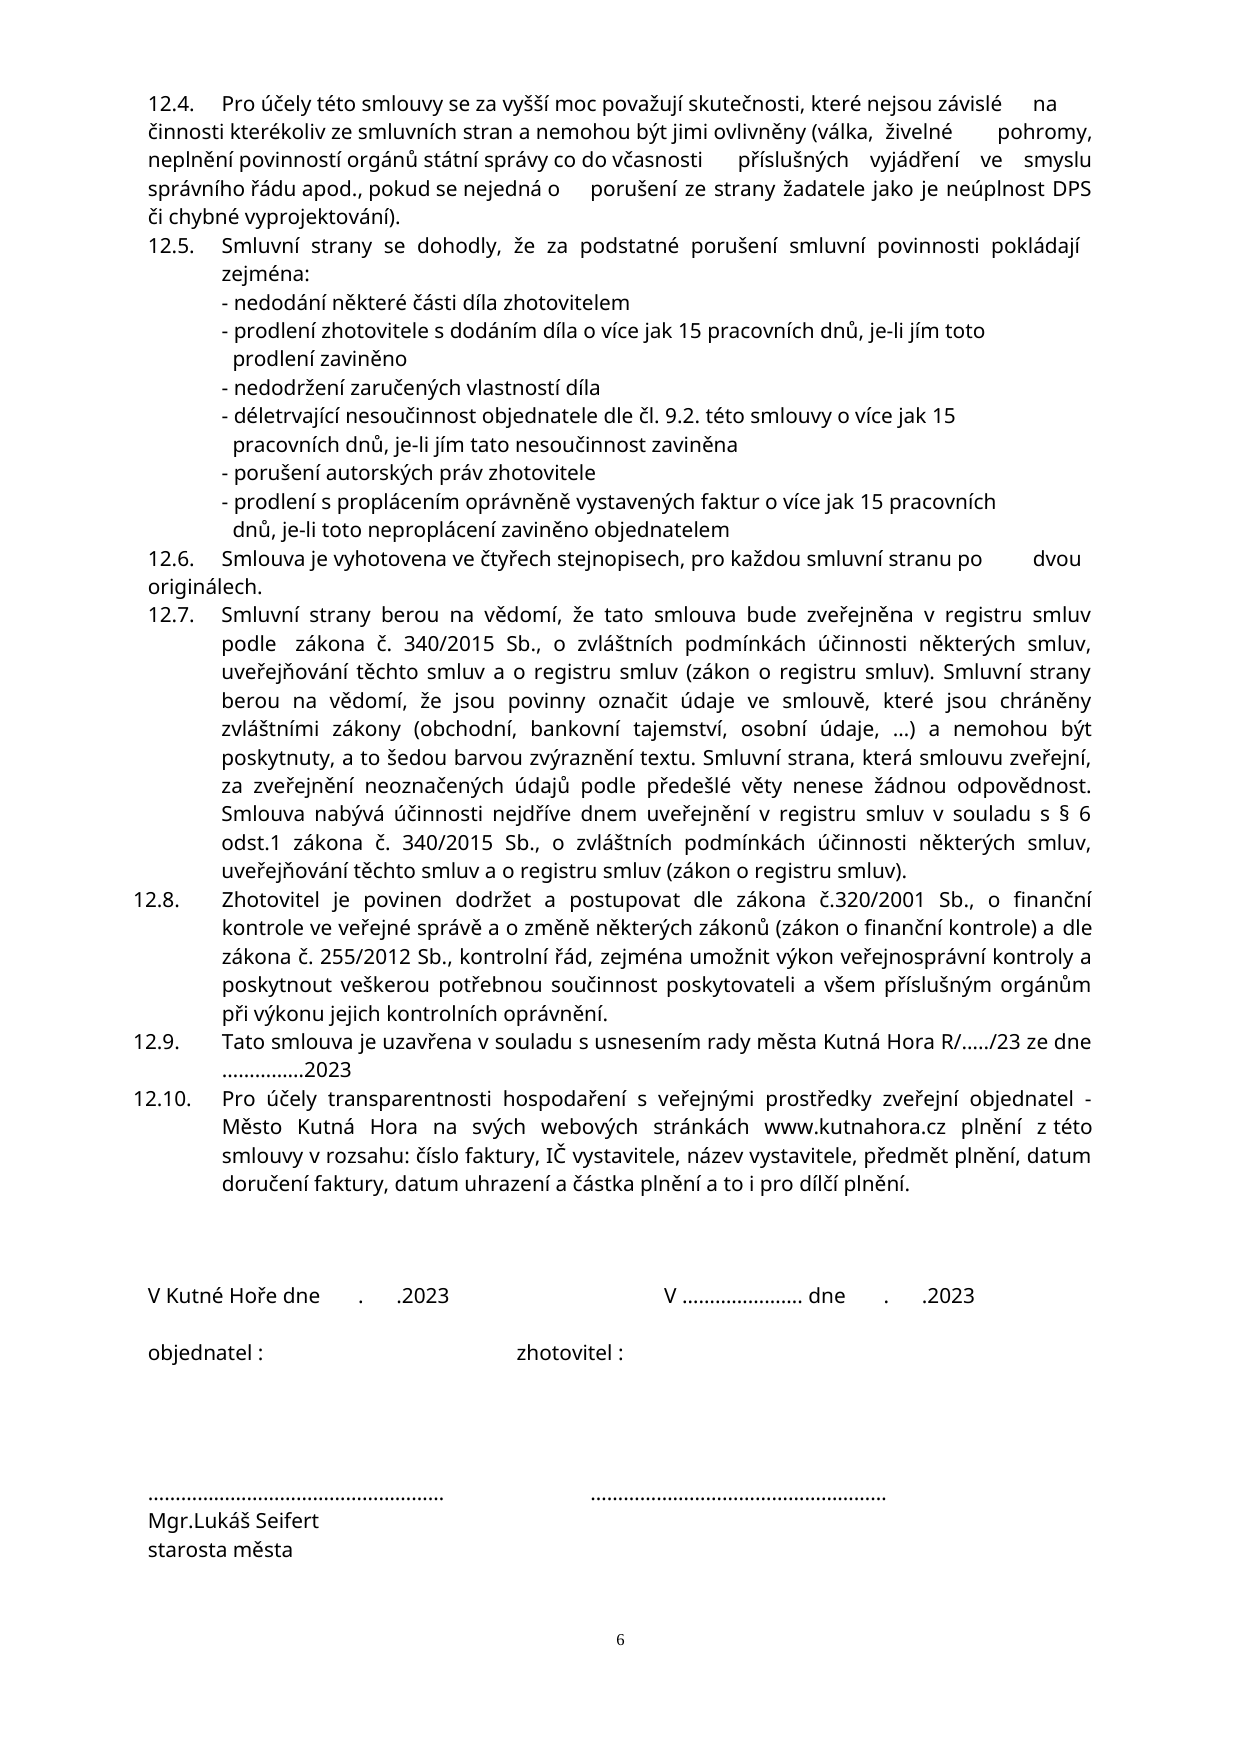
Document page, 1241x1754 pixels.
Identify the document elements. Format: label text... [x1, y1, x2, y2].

text - nedodržení zaručených vlastností díla [148, 373, 1092, 401]
text - prodlení s proplácením oprávněně vystavených faktur o více jak 15 pracovních [221, 487, 1092, 515]
text ……………………………………………… ……………………………………………… [148, 1478, 1092, 1506]
text 12.6. Smlouva je vyhotovena ve čtyřech stejnopisech, pro každou smluvní stranu po dvou originálech. [148, 544, 1092, 601]
text - prodlení zhotovitele s dodáním díla o více jak 15 pracovních dnů, je-li jím toto [221, 316, 1092, 344]
text - déletrvající nesoučinnost objednatele dle čl. 9.2. této smlouvy o více jak 15 [221, 401, 1092, 430]
text dnů, je-li toto neproplácení zaviněno objednatelem [221, 515, 1092, 544]
text Mgr.Lukáš Seifert [148, 1506, 1092, 1535]
text pracovních dnů, je-li jím tato nesoučinnost zaviněna [221, 430, 1092, 458]
text - nedodání některé části díla zhotovitelem [148, 288, 1092, 316]
text 12.8. Zhotovitel je povinen dodržet a postupovat dle zákona č.320/2001 Sb., o finanční kontrole ve veřejné správě a o změně některých zákonů (zákon o finanční kontrole) a dle zákona č. 255/2012 Sb., kontrolní řád, zejména umožnit výkon veřejnosprávní kontroly a poskytnout veškerou potřebnou součinnost poskytovateli a všem příslušným orgánům při výkonu jejich kontrolních oprávnění. [133, 885, 1092, 1027]
text 12.10. Pro účely transparentnosti hospodaření s veřejnými prostředky zveřejní objednatel - Město Kutná Hora na svých webových stránkách www.kutnahora.cz plnění z této smlouvy v rozsahu: číslo faktury, IČ vystavitele, název vystavitele, předmět plnění, datum doručení faktury, datum uhrazení a částka plnění a to i pro dílčí plnění. [133, 1084, 1092, 1198]
text V Kutné Hoře dne . .2023 V …………………. dne . .2023 [148, 1281, 1092, 1309]
text 12.7. Smluvní strany berou na vědomí, že tato smlouva bude zveřejněna v registru smluv podle zákona č. 340/2015 Sb., o zvláštních podmínkách účinnosti některých smluv, uveřejňování těchto smluv a o registru smluv (zákon o registru smluv). Smluvní strany berou na vědomí, že jsou povinny označit údaje ve smlouvě, které jsou chráněny zvláštními zákony (obchodní, bankovní tajemství, osobní údaje, …) a nemohou být poskytnuty, a to šedou barvou zvýraznění textu. Smluvní strana, která smlouvu zveřejní, za zveřejnění neoznačených údajů podle předešlé věty nenese žádnou odpovědnost. Smlouva nabývá účinnosti nejdříve dnem uveřejnění v registru smluv v souladu s § 6 odst.1 zákona č. 340/2015 Sb., o zvláštních podmínkách účinnosti některých smluv, uveřejňování těchto smluv a o registru smluv (zákon o registru smluv). [148, 601, 1092, 885]
text prodlení zaviněno [221, 344, 1092, 373]
text objednatel : zhotovitel : [148, 1338, 1092, 1366]
text 12.4. Pro účely této smlouvy se za vyšší moc považují skutečnosti, které nejsou závislé na činnosti kterékoliv ze smluvních stran a nemohou být jimi ovlivněny (válka, živelné pohromy, neplnění povinností orgánů státní správy co do včasnosti příslušných vyjádření ve smyslu správního řádu apod., pokud se nejedná o porušení ze strany žadatele jako je neúplnost DPS či chybné vyprojektování). [148, 89, 1092, 231]
text 12.5. Smluvní strany se dohodly, že za podstatné porušení smluvní povinnosti pokládají zejména: [148, 231, 1092, 288]
text - porušení autorských práv zhotovitele [148, 458, 1092, 487]
text 12.9. Tato smlouva je uzavřena v souladu s usnesením rady města Kutná Hora R/…../23 ze dne ……………2023 [133, 1027, 1092, 1084]
text starosta města [148, 1535, 1092, 1592]
